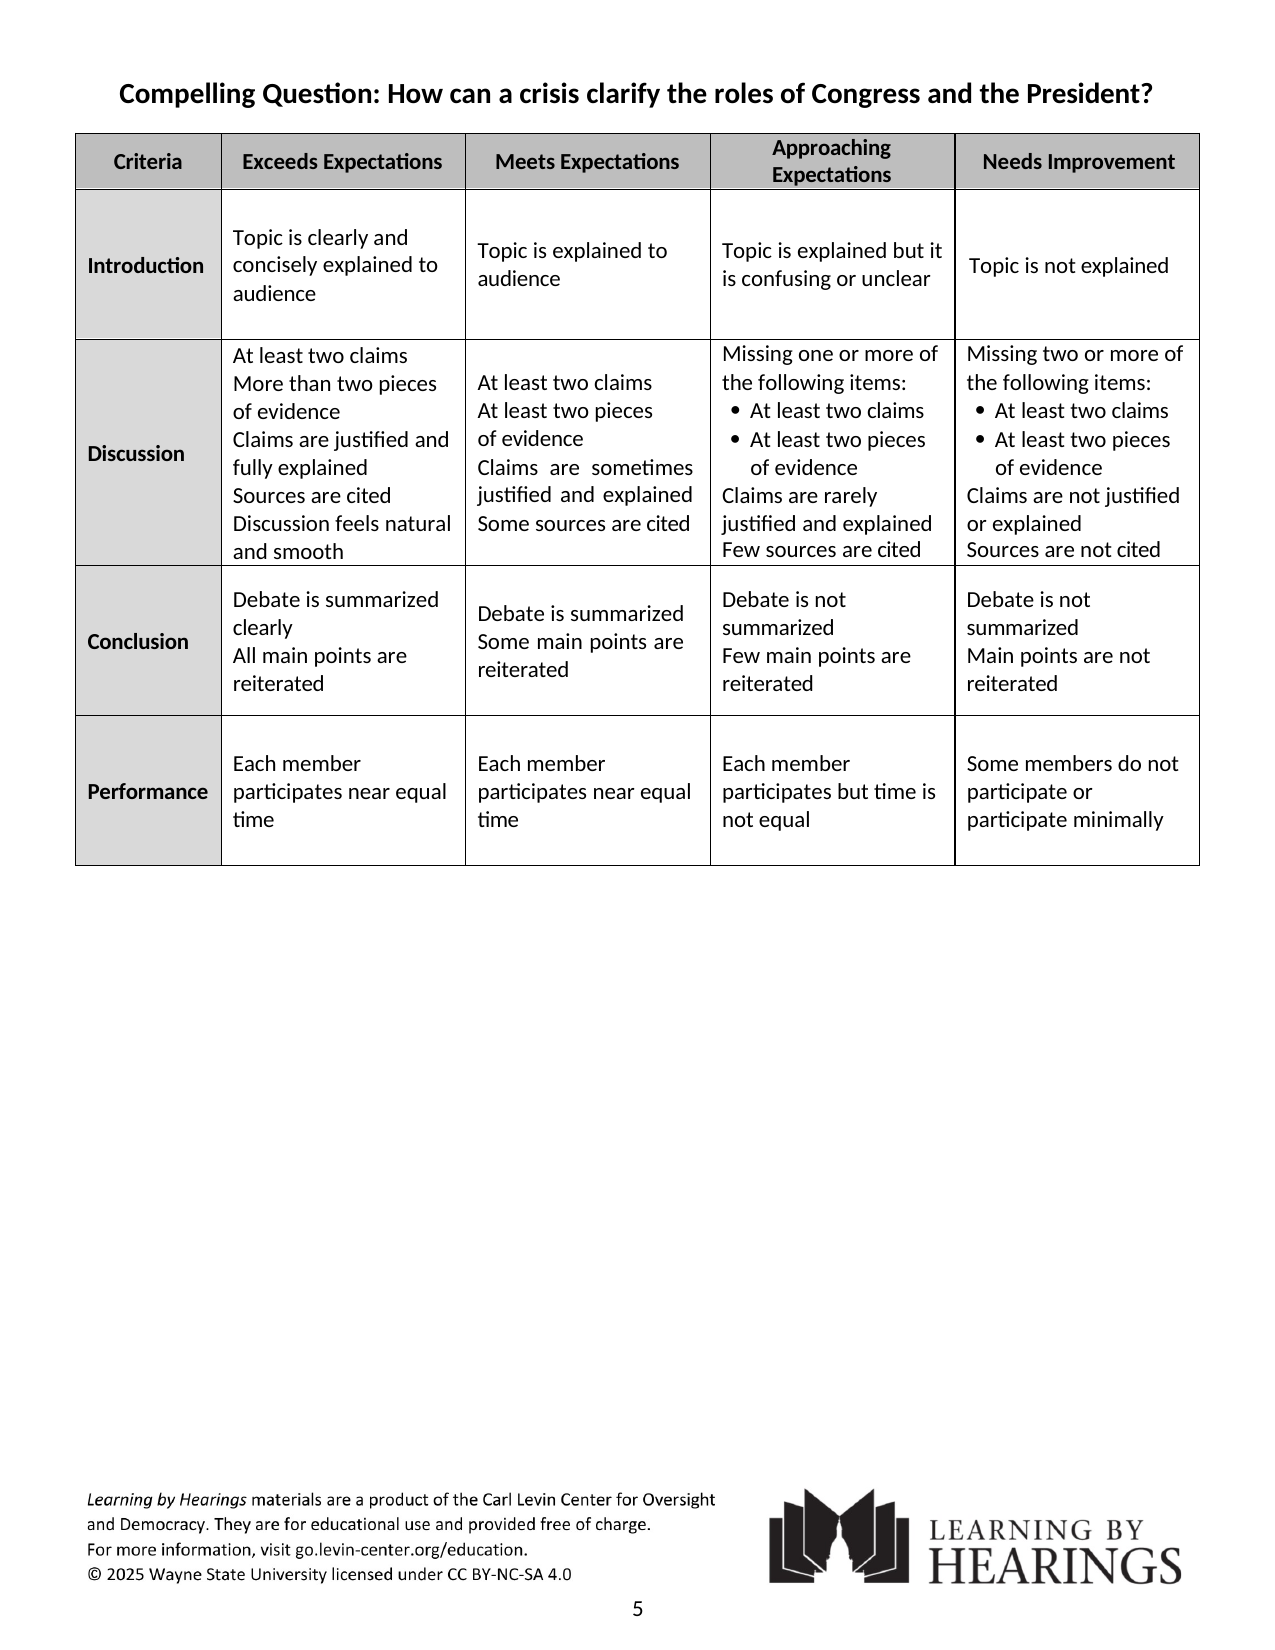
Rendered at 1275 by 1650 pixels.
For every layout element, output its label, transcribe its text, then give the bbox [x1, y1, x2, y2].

table_cell Each member participates near equal time [466, 716, 710, 865]
table_header Criteria [76, 134, 221, 188]
table_cell Each member participates near equal time [222, 716, 465, 865]
table_cell Debate is summarized Some main points are reiterated [466, 566, 710, 715]
table_cell Some members do not participate or participate minimally [956, 716, 1199, 865]
subtitle Compelling Question: How can a crisis clarify the roles of Congress and the President? [119, 75, 1237, 111]
table_cell Debate is not summarized Main points are not reiterated [956, 566, 1199, 715]
table_cell Each member participates but time is not equal [711, 716, 954, 865]
table_header Meets Expectations [466, 134, 710, 188]
table_header Needs Improvement [956, 134, 1199, 188]
table_cell Debate is summarized clearly All main points are reiterated [222, 566, 465, 715]
table_cell Performance [76, 716, 221, 865]
table_header Exceeds Expectations [222, 134, 465, 188]
table_cell Missing two or more of the following items: At least two claims At least two pieces of evidence Claims are not justified or explained Sources are not cited [956, 340, 1199, 565]
table_cell Discussion [76, 340, 221, 565]
picture [87, 1487, 1182, 1585]
table_cell Topic is clearly and concisely explained to audience [222, 190, 465, 338]
table_cell At least two claims At least two pieces of evidence Claims are sometimes justified and explained Some sources are cited [466, 340, 710, 565]
table_cell Debate is not summarized Few main points are reiterated [711, 566, 954, 715]
table_cell Conclusion [76, 566, 221, 715]
table_cell Topic is explained to audience [466, 190, 710, 338]
table_cell Topic is explained but it is confusing or unclear [711, 190, 954, 338]
table_cell Missing one or more of the following items: At least two claims At least two pieces of evidence Claims are rarely justified and explained Few sources are cited [711, 340, 954, 565]
table_cell Introduction [76, 190, 221, 338]
table_header Approaching Expectations [711, 134, 954, 188]
table_cell Topic is not explained [956, 190, 1199, 338]
table_cell At least two claims More than two pieces of evidence Claims are justified and fully explained Sources are cited Discussion feels natural and smooth [222, 340, 465, 565]
